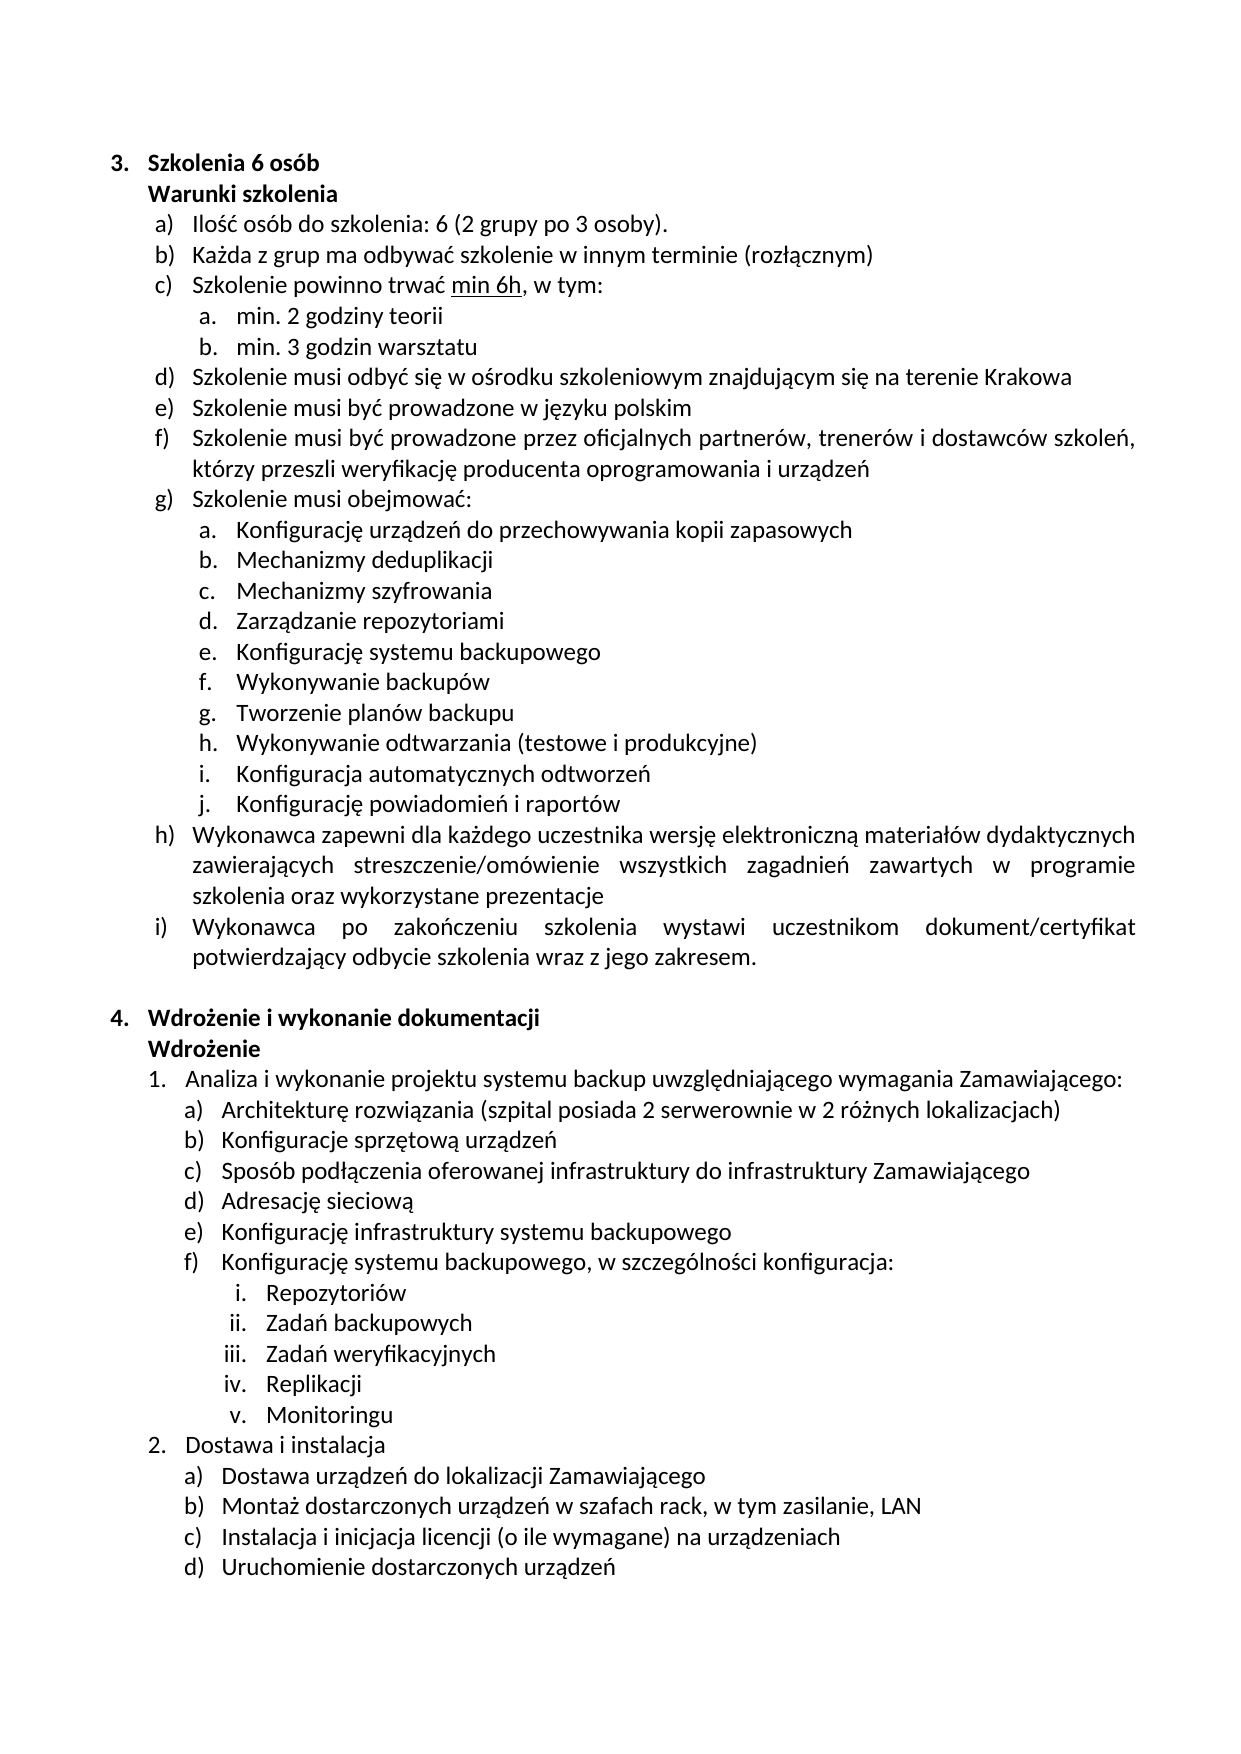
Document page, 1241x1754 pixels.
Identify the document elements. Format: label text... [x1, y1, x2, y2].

list Konfigurację powiadomień i raportów [199, 788, 1137, 819]
list Tworzenie planów backupu [199, 697, 1137, 727]
list Konfiguracje sprzętową urządzeń [184, 1124, 1137, 1155]
list Konfigurację systemu backupowego, w szczególności konfiguracja: [184, 1246, 1137, 1277]
list min. 2 godziny teorii [199, 300, 1137, 331]
list Mechanizmy deduplikacji [199, 544, 1137, 575]
list Mechanizmy szyfrowania [199, 575, 1137, 605]
list Każda z grup ma odbywać szkolenie w innym terminie (rozłącznym) [154, 239, 1137, 270]
text Warunki szkolenia [148, 178, 1137, 209]
list Szkolenie musi obejmować: [154, 483, 1137, 514]
list Wykonywanie backupów [199, 666, 1137, 697]
list Konfigurację infrastruktury systemu backupowego [184, 1216, 1137, 1246]
list Analiza i wykonanie projektu systemu backup uwzględniającego wymagania Zamawiającego: [148, 1063, 1137, 1094]
list Wdrożenie i wykonanie dokumentacji [110, 1002, 1137, 1033]
list Szkolenia 6 osób [110, 148, 1137, 178]
text Wdrożenie [148, 1033, 1137, 1063]
list Repozytoriów [247, 1277, 1137, 1307]
list Sposób podłączenia oferowanej infrastruktury do infrastruktury Zamawiającego [184, 1155, 1137, 1185]
list Szkolenie musi odbyć się w ośrodku szkoleniowym znajdującym się na terenie Krakowa [154, 361, 1137, 392]
list Konfiguracja automatycznych odtworzeń [199, 758, 1137, 788]
list Wykonywanie odtwarzania (testowe i produkcyjne) [199, 727, 1137, 758]
list Wykonawca zapewni dla każdego uczestnika wersję elektroniczną materiałów dydaktycznych zawierających streszczenie/omówienie wszystkich zagadnień zawartych w programie szkolenia oraz wykorzystane prezentacje [154, 819, 1137, 911]
list Szkolenie musi być prowadzone w języku polskim [154, 392, 1137, 422]
list Konfigurację systemu backupowego [199, 636, 1137, 666]
list Adresację sieciową [184, 1185, 1137, 1216]
list Zarządzanie repozytoriami [199, 605, 1137, 636]
list Architekturę rozwiązania (szpital posiada 2 serwerownie w 2 różnych lokalizacjach) [184, 1094, 1137, 1124]
list Konfigurację urządzeń do przechowywania kopii zapasowych [199, 514, 1137, 544]
list Ilość osób do szkolenia: 6 (2 grupy po 3 osoby). [154, 209, 1137, 239]
list Szkolenie powinno trwać min 6h, w tym: [154, 270, 1137, 300]
list Monitoringu [247, 1399, 1137, 1429]
list Zadań weryfikacyjnych [247, 1338, 1137, 1368]
list Instalacja i inicjacja licencji (o ile wymagane) na urządzeniach [184, 1521, 1137, 1552]
list Montaż dostarczonych urządzeń w szafach rack, w tym zasilanie, LAN [184, 1491, 1137, 1521]
list Uruchomienie dostarczonych urządzeń [184, 1552, 1137, 1582]
list Wykonawca po zakończeniu szkolenia wystawi uczestnikom dokument/certyfikat potwierdzający odbycie szkolenia wraz z jego zakresem. [154, 911, 1137, 972]
list Dostawa urządzeń do lokalizacji Zamawiającego [184, 1460, 1137, 1491]
list Szkolenie musi być prowadzone przez oficjalnych partnerów, trenerów i dostawców szkoleń, którzy przeszli weryfikację producenta oprogramowania i urządzeń [154, 422, 1137, 483]
list min. 3 godzin warsztatu [199, 331, 1137, 361]
list Replikacji [247, 1368, 1137, 1399]
list Dostawa i instalacja [148, 1429, 1137, 1460]
list Zadań backupowych [247, 1307, 1137, 1338]
